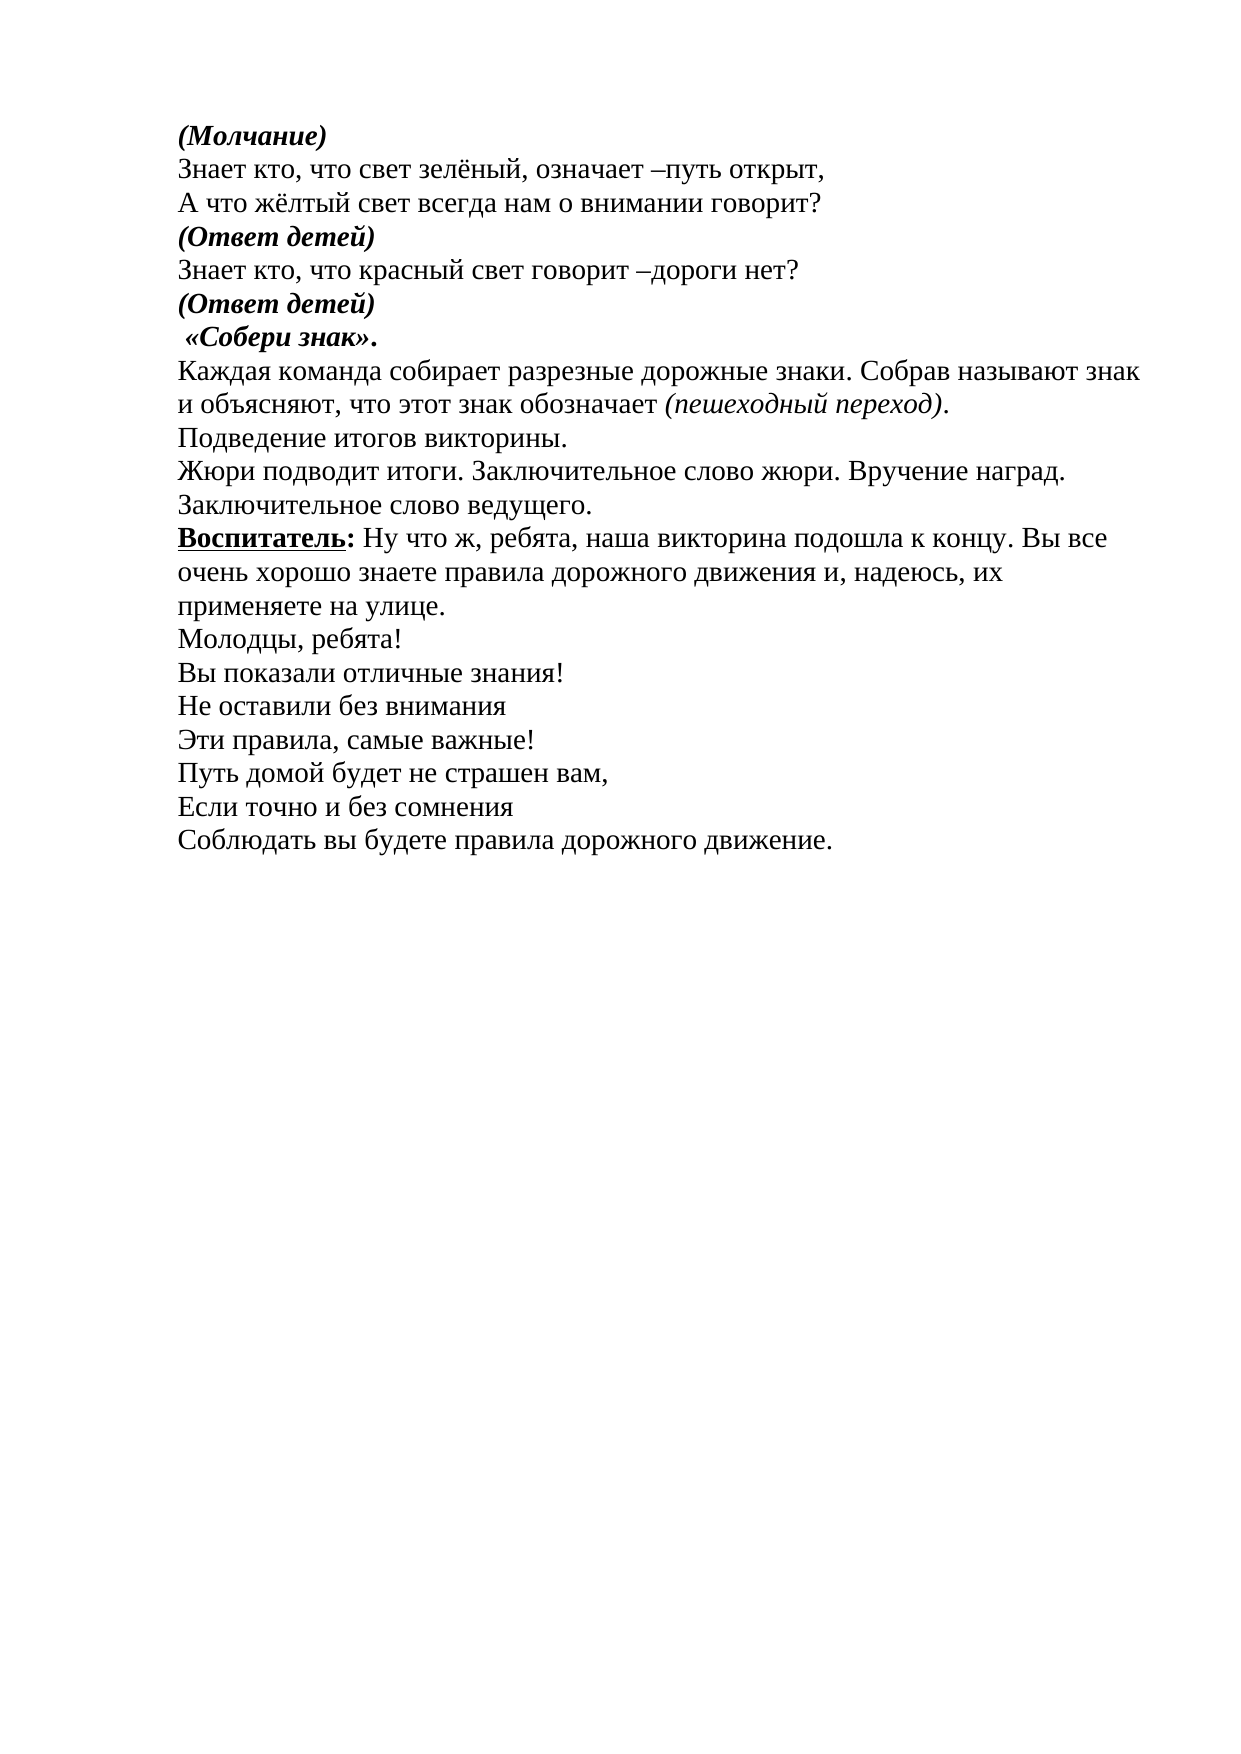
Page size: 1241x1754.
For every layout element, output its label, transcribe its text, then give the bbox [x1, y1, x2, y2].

text Жюри подводит итоги. Заключительное слово жюри. Вручение наград. [177, 453, 1152, 487]
text Каждая команда собирает разрезные дорожные знаки. Собрав называют знак и объясняют, что этот знак обозначает (пешеходный переход). [177, 353, 1152, 420]
text А что жёлтый свет всегда нам о внимании говорит? [177, 185, 1152, 219]
text (Ответ детей) [177, 219, 1152, 252]
text Эти правила, самые важные! [177, 722, 1152, 755]
text Вы показали отличные знания! [177, 655, 1152, 688]
text Если точно и без сомнения [177, 789, 1152, 822]
text Знает кто, что свет зелёный, означает –путь открыт, [177, 152, 1152, 185]
text Путь домой будет не страшен вам, [177, 755, 1152, 789]
text Заключительное слово ведущего. [177, 487, 1152, 521]
text Воспитатель: Ну что ж, ребята, наша викторина подошла к концу. Вы все очень хорошо знаете правила дорожного движения и, надеюсь, их применяете на улице. [177, 521, 1152, 621]
text Молодцы, ребята! [177, 621, 1152, 655]
text Знает кто, что красный свет говорит –дороги нет? [177, 252, 1152, 286]
text Соблюдать вы будете правила дорожного движение. [177, 822, 1152, 856]
text (Молчание) [177, 118, 1152, 152]
text «Собери знак». [177, 319, 1152, 353]
text Не оставили без внимания [177, 688, 1152, 722]
text (Ответ детей) [177, 286, 1152, 319]
text Подведение итогов викторины. [177, 420, 1152, 453]
